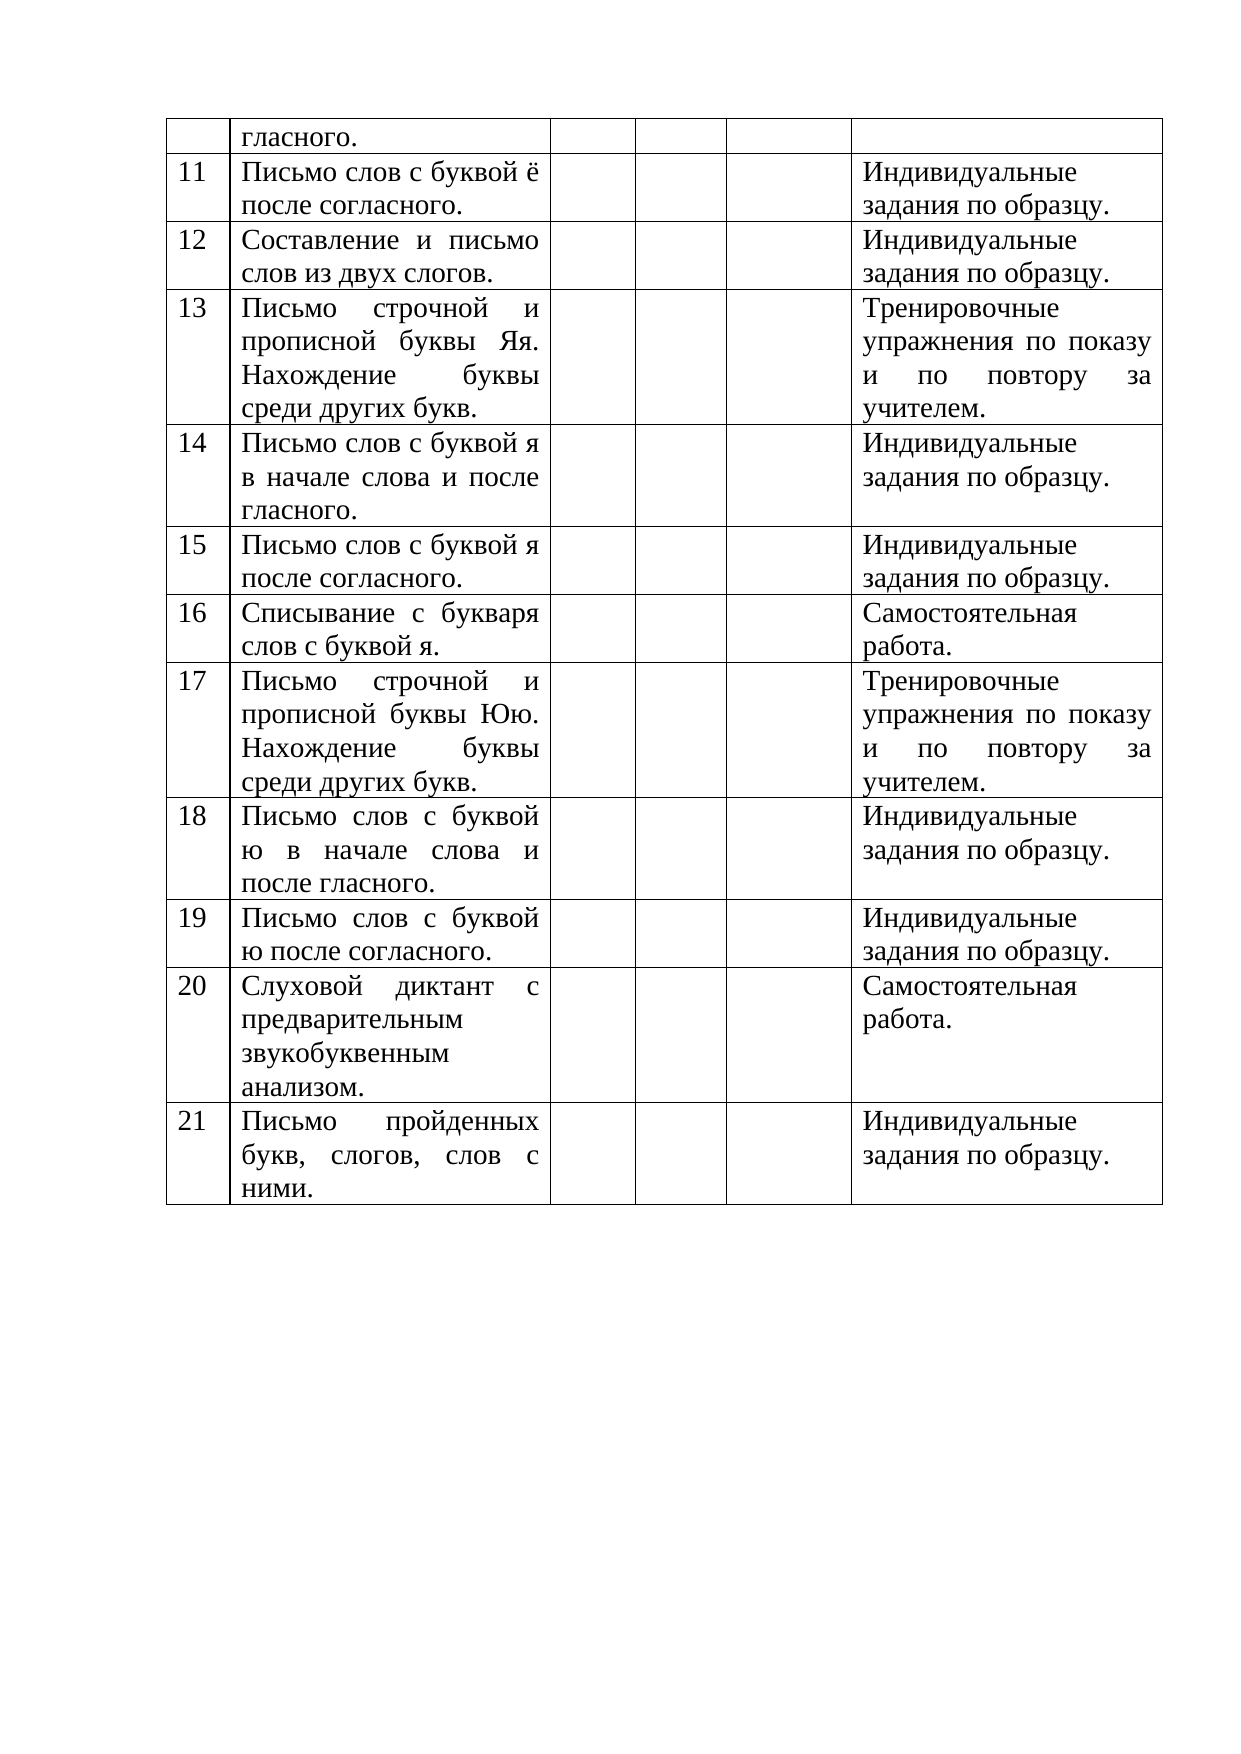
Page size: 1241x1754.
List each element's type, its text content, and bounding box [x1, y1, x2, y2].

table_cell [727, 154, 851, 221]
table_cell 17 [167, 663, 229, 797]
table_cell Индивидуальные задания по образцу. [852, 527, 1162, 594]
table_cell [727, 798, 851, 899]
table_cell [551, 798, 635, 899]
table_cell Списывание с букваря слов с буквой я. [231, 595, 550, 662]
table_cell Письмо строчной и прописной буквы Юю. Нахождение буквы среди других букв. [231, 663, 550, 797]
table_cell Слуховой диктант с предварительным звукобуквенным анализом. [231, 968, 550, 1102]
table_cell [551, 290, 635, 424]
table_cell 13 [167, 290, 229, 424]
table_cell Тренировочные упражнения по показу и по повтору за учителем. [852, 663, 1162, 797]
table_cell [636, 425, 726, 526]
table_cell [551, 663, 635, 797]
table_cell Самостоятельная работа. [852, 968, 1162, 1102]
table_cell [636, 798, 726, 899]
table_cell [551, 1103, 635, 1204]
table_cell Индивидуальные задания по образцу. [852, 425, 1162, 526]
table_cell 19 [167, 900, 229, 967]
table_cell [551, 425, 635, 526]
table_cell [727, 527, 851, 594]
table_cell [636, 527, 726, 594]
table_cell Индивидуальные задания по образцу. [852, 154, 1162, 221]
table_cell [727, 1103, 851, 1204]
table_cell Письмо строчной и прописной буквы Яя. Нахождение буквы среди других букв. [231, 290, 550, 424]
table_cell Индивидуальные задания по образцу. [852, 798, 1162, 899]
table_cell [636, 1103, 726, 1204]
table_cell 20 [167, 968, 229, 1102]
table_cell Индивидуальные задания по образцу. [852, 1103, 1162, 1204]
table_cell Письмо слов с буквой я в начале слова и после гласного. [231, 425, 550, 526]
table_cell [727, 290, 851, 424]
table_cell [636, 222, 726, 289]
table_cell Письмо пройденных букв, слогов, слов с ними. [231, 1103, 550, 1204]
table_cell 14 [167, 425, 229, 526]
table_cell [551, 968, 635, 1102]
table_cell [727, 663, 851, 797]
table_cell [636, 663, 726, 797]
table_cell [551, 222, 635, 289]
table_cell 21 [167, 1103, 229, 1204]
table_cell Составление и письмо слов из двух слогов. [231, 222, 550, 289]
table_cell [551, 900, 635, 967]
table_cell Индивидуальные задания по образцу. [852, 222, 1162, 289]
table_cell 18 [167, 798, 229, 899]
table_cell [551, 119, 635, 153]
table_cell 10 [167, 119, 229, 153]
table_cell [231, 119, 550, 153]
table_cell Письмо слов с буквой ю после согласного. [231, 900, 550, 967]
table_cell 15 [167, 527, 229, 594]
table_cell [636, 119, 726, 153]
table_cell Тренировочные упражнения по показу и по повтору за учителем. [852, 290, 1162, 424]
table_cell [852, 119, 1162, 153]
table_cell [727, 425, 851, 526]
table_cell 11 [167, 154, 229, 221]
table_cell [727, 900, 851, 967]
table_cell [636, 595, 726, 662]
table_cell 16 [167, 595, 229, 662]
table_cell [636, 290, 726, 424]
table_cell 12 [167, 222, 229, 289]
table_cell [727, 222, 851, 289]
table_cell [551, 154, 635, 221]
table_cell Письмо слов с буквой я после согласного. [231, 527, 550, 594]
table_cell Письмо слов с буквой ё после согласного. [231, 154, 550, 221]
table_cell Индивидуальные задания по образцу. [852, 900, 1162, 967]
table_cell [636, 900, 726, 967]
table_cell [551, 527, 635, 594]
table_cell [727, 119, 851, 153]
table_cell [636, 154, 726, 221]
table_cell Самостоятельная работа. [852, 595, 1162, 662]
table_cell [551, 595, 635, 662]
table_cell [727, 595, 851, 662]
table_cell Письмо слов с буквой ю в начале слова и после гласного. [231, 798, 550, 899]
table_cell [636, 968, 726, 1102]
table_cell [727, 968, 851, 1102]
